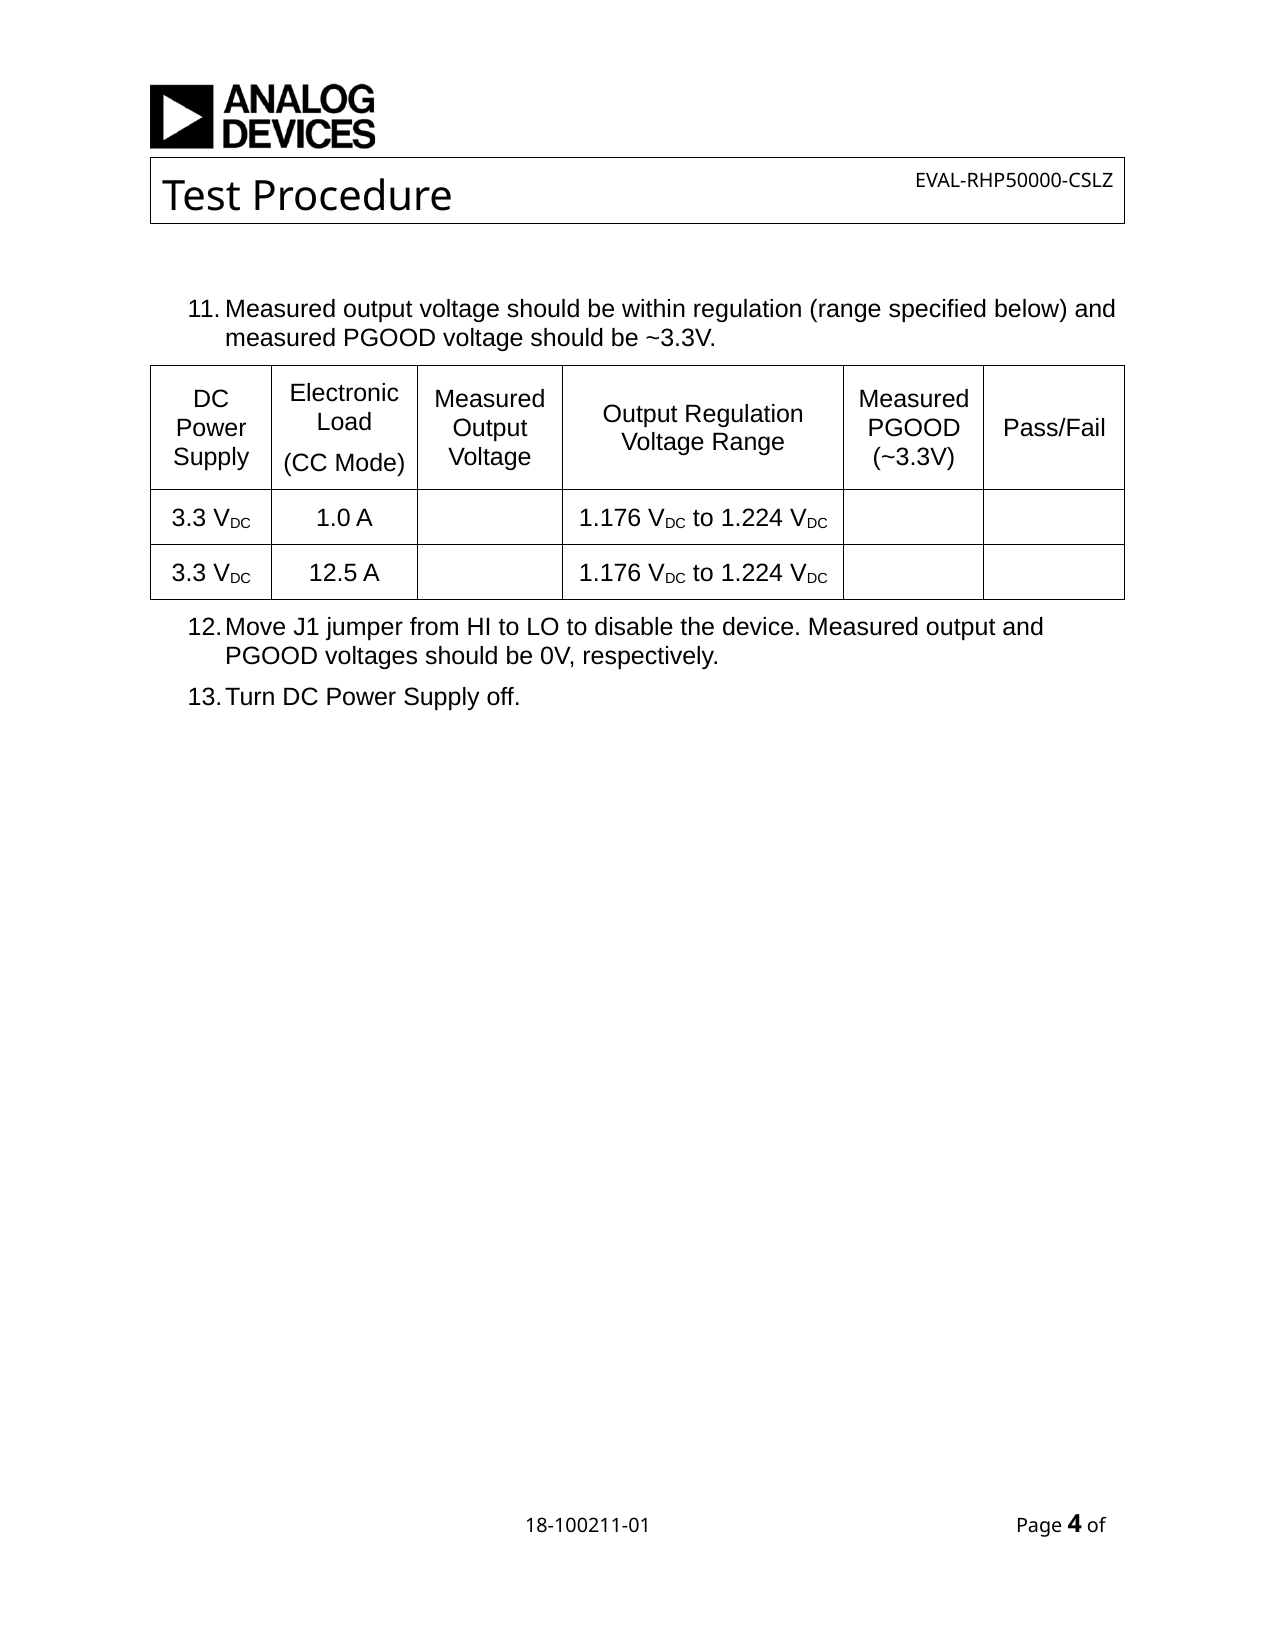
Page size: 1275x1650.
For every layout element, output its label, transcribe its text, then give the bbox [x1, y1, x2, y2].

picture [150, 83, 375, 149]
table_cell [418, 545, 562, 599]
table_cell 1.176 VDC to 1.224 VDC [563, 490, 843, 544]
list Measured output voltage should be within regulation (range specified below) and measured PGOOD voltage should be ~3.3V. [187, 294, 1125, 352]
table_header Output Regulation Voltage Range [563, 366, 843, 489]
table_cell 1.176 VDC to 1.224 VDC [563, 545, 843, 599]
table_cell 3.3 VDC [151, 545, 271, 599]
table_header Pass/Fail [984, 366, 1124, 489]
table_cell 12.5 A [272, 545, 417, 599]
table_header Electronic Load (CC Mode) [272, 366, 417, 489]
table_cell [984, 490, 1124, 544]
table_header Measured Output Voltage [418, 366, 562, 489]
table_cell [984, 545, 1124, 599]
table_cell 3.3 VDC [151, 490, 271, 544]
table_cell 1.0 A [272, 490, 417, 544]
table_header Measured PGOOD (~3.3V) [844, 366, 983, 489]
table_cell [418, 490, 562, 544]
table_cell [844, 545, 983, 599]
table_cell [844, 490, 983, 544]
table_header DC Power Supply [151, 366, 271, 489]
list Turn DC Power Supply off. [187, 682, 1125, 711]
list Move J1 jumper from HI to LO to disable the device. Measured output and PGOOD voltages should be 0V, respectively. [187, 612, 1125, 670]
